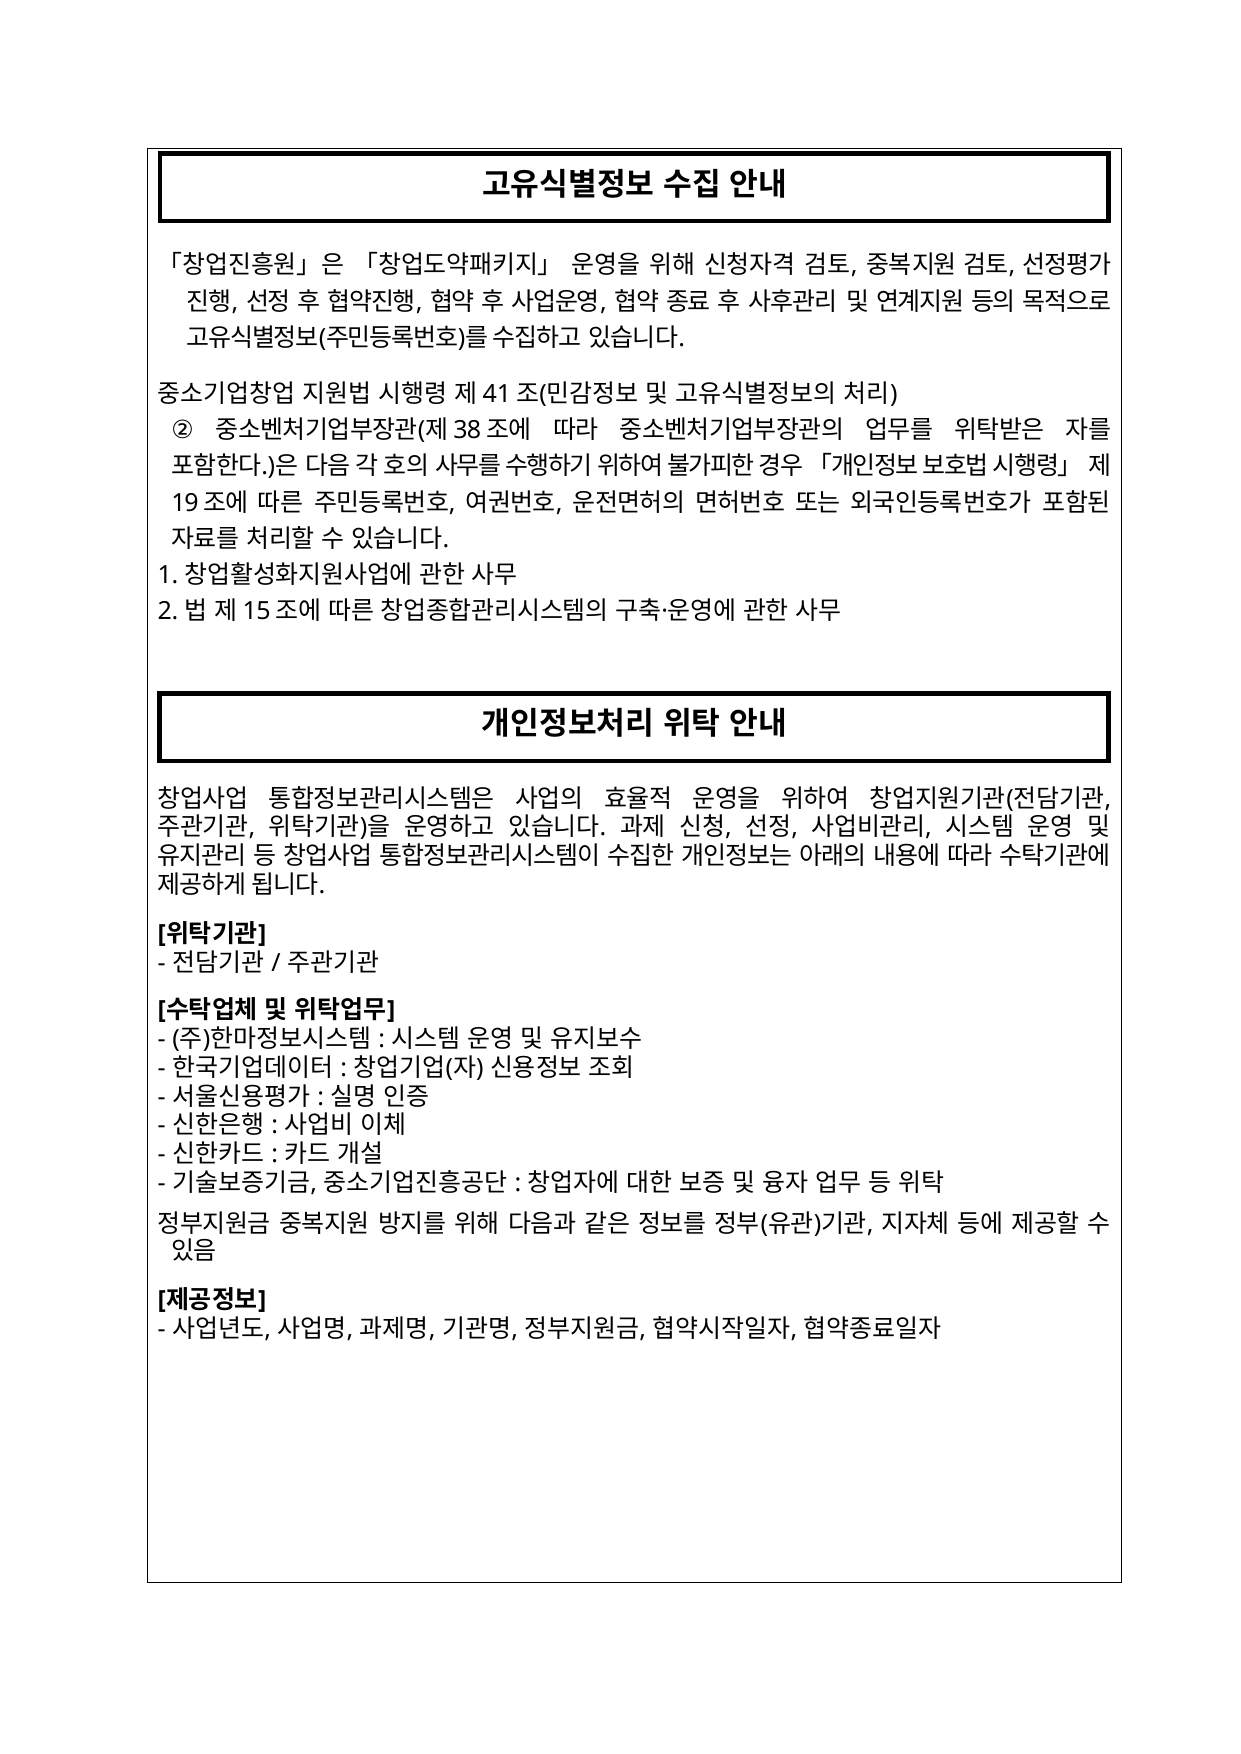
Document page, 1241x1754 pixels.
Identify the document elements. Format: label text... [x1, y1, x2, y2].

table_header 「창업진흥원」은 「창업도약패키지」 운영을 위해 신청자격 검토, 중복지원 검토, 선정평가 진행, 선정 후 협약진행, 협약 후 사업운영, 협약 종료 후 사후관리 및 연계지원 등의 목적으로 고유식별정보(주민등록번호)를 수집하고 있습니다. 중소기업창업 지원법 시행령 제41조(민감정보 및 고유식별정보의 처리) ② 중소벤처기업부장관(제38조에 따라 중소벤처기업부장관의 업무를 위탁받은 자를 포함한다.)은 다음 각 호의 사무를 수행하기 위하여 불가피한 경우 「개인정보 보호법 시행령」 제19조에 따른 주민등록번호, 여권번호, 운전면허의 면허번호 또는 외국인등록번호가 포함된 자료를 처리할 수 있습니다. 1. 창업활성화지원사업에 관한 사무 2. 법 제15조에 따른 창업종합관리시스템의 구축·운영에 관한 사무 창업사업 통합정보관리시스템은 사업의 효율적 운영을 위하여 창업지원기관(전담기관, 주관기관, 위탁기관)을 운영하고 있습니다. 과제 신청, 선정, 사업비관리, 시스템 운영 및 유지관리 등 창업사업 통합정보관리시스템이 수집한 개인정보는 아래의 내용에 따라 수탁기관에 제공하게 됩니다. [위탁기관] - 전담기관 / 주관기관 [수탁업체 및 위탁업무] - (주)한마정보시스템 : 시스템 운영 및 유지보수 - 한국기업데이터 : 창업기업(자) 신용정보 조회 - 서울신용평가 : 실명 인증 - 신한은행 : 사업비 이체 - 신한카드 : 카드 개설 - 기술보증기금, 중소기업진흥공단 : 창업자에 대한 보증 및 융자 업무 등 위탁 정부지원금 중복지원 방지를 위해 다음과 같은 정보를 정부(유관)기관, 지자체 등에 제공할 수 있음 [제공정보] - 사업년도, 사업명, 과제명, 기관명, 정부지원금, 협약시작일자, 협약종료일자 [148, 149, 1121, 1581]
